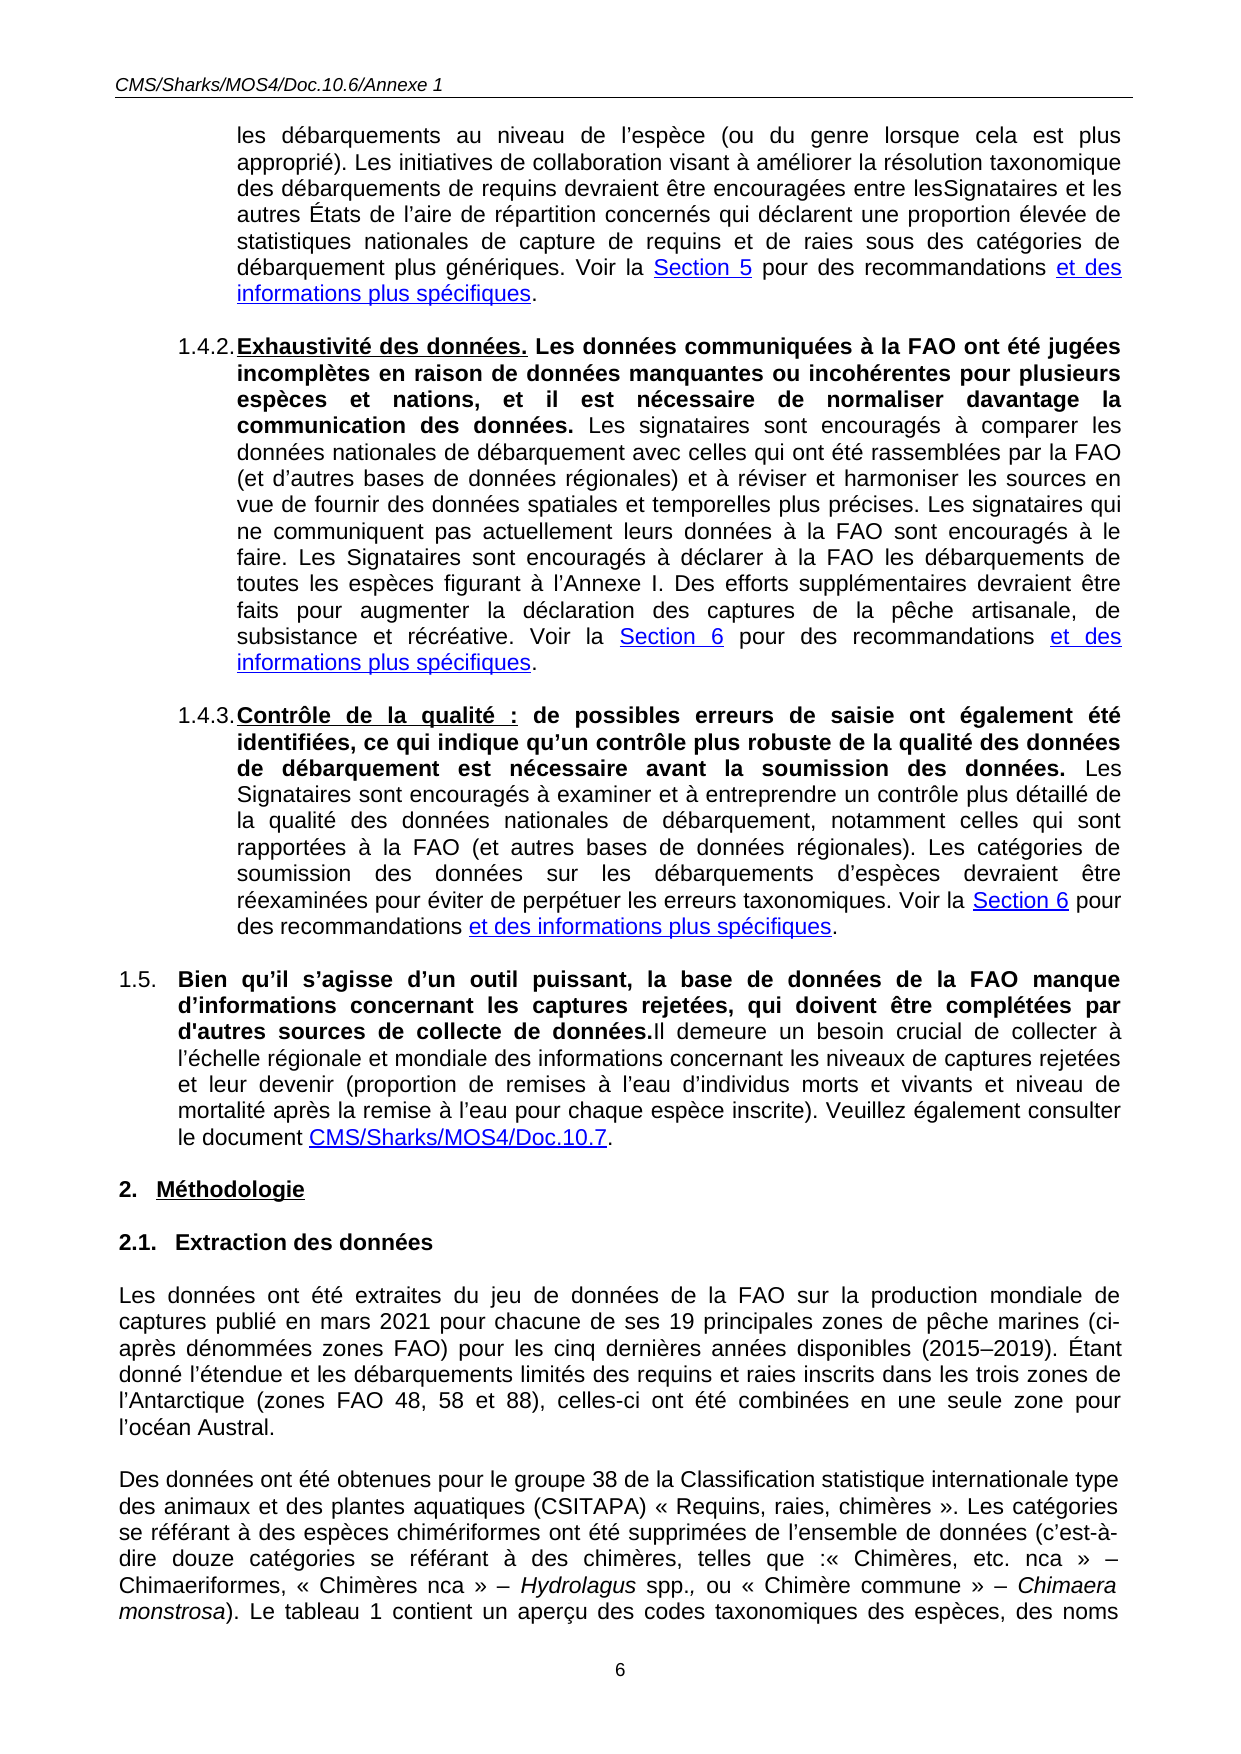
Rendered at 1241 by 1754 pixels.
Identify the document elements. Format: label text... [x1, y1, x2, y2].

list Bien qu’il s’agisse d’un outil puissant, la base de données de la FAO manque d’informations concernant les captures rejetées, qui doivent être complétées par d'autres sources de collecte de données.Il demeure un besoin crucial de collecter à l’échelle régionale et mondiale des informations concernant les niveaux de captures rejetées et leur devenir (proportion de remises à l’eau d’individus morts et vivants et niveau de mortalité après la remise à l’eau pour chaque espèce inscrite). Veuillez également consulter le document CMS/Sharks/MOS4/Doc.10.7. [118, 966, 1122, 1150]
list Exhaustivité des données. Les données communiquées à la FAO ont été jugées incomplètes en raison de données manquantes ou incohérentes pour plusieurs espèces et nations, et il est nécessaire de normaliser davantage la communication des données. Les signataires sont encouragés à comparer les données nationales de débarquement avec celles qui ont été rassemblées par la FAO (et d’autres bases de données régionales) et à réviser et harmoniser les sources en vue de fournir des données spatiales et temporelles plus précises. Les signataires qui ne communiquent pas actuellement leurs données à la FAO sont encouragés à le faire. Les Signataires sont encouragés à déclarer à la FAO les débarquements de toutes les espèces figurant à l’Annexe I. Des efforts supplémentaires devraient être faits pour augmenter la déclaration des captures de la pêche artisanale, de subsistance et récréative. Voir la Section 6 pour des recommandations et des informations plus spécifiques. [178, 333, 1122, 676]
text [118, 1466, 1119, 1624]
list Méthodologie [118, 1176, 1122, 1203]
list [178, 122, 1122, 307]
list Contrôle de la qualité : de possibles erreurs de saisie ont également été identifiées, ce qui indique qu’un contrôle plus robuste de la qualité des données de débarquement est nécessaire avant la soumission des données. Les Signataires sont encouragés à examiner et à entreprendre un contrôle plus détaillé de la qualité des données nationales de débarquement, notamment celles qui sont rapportées à la FAO (et autres bases de données régionales). Les catégories de soumission des données sur les débarquements d’espèces devraient être réexaminées pour éviter de perpétuer les erreurs taxonomiques. Voir la Section 6 pour des recommandations et des informations plus spécifiques. [178, 702, 1122, 939]
text Les données ont été extraites du jeu de données de la FAO sur la production mondiale de captures publié en mars 2021 pour chacune de ses 19 principales zones de pêche marines (ci-après dénommées zones FAO) pour les cinq dernières années disponibles (2015–2019). Étant donné l’étendue et les débarquements limités des requins et raies inscrits dans les trois zones de l’Antarctique (zones FAO 48, 58 et 88), celles-ci ont été combinées en une seule zone pour l’océan Austral. [118, 1282, 1122, 1440]
list Extraction des données [118, 1229, 1122, 1256]
